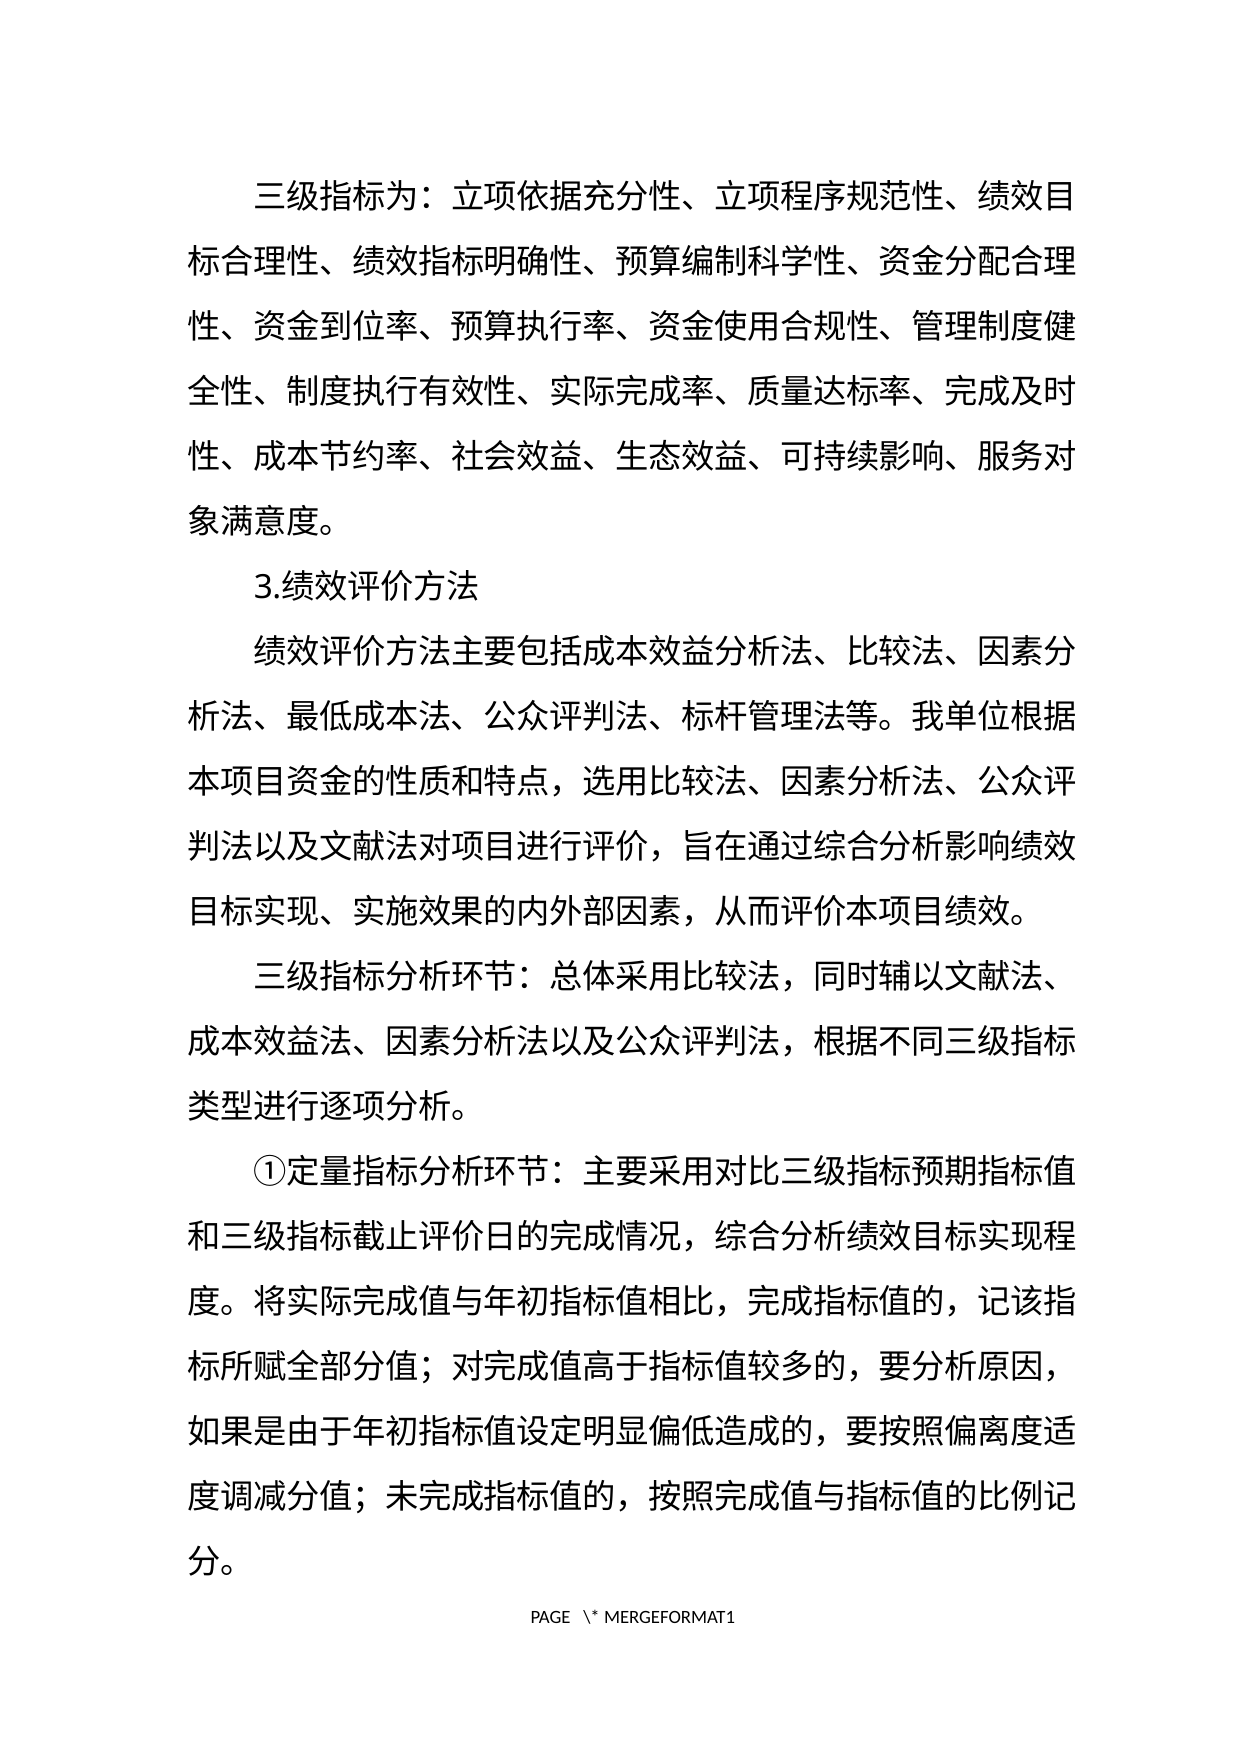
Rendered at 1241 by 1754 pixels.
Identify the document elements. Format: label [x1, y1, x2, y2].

text [187, 162, 1078, 1592]
